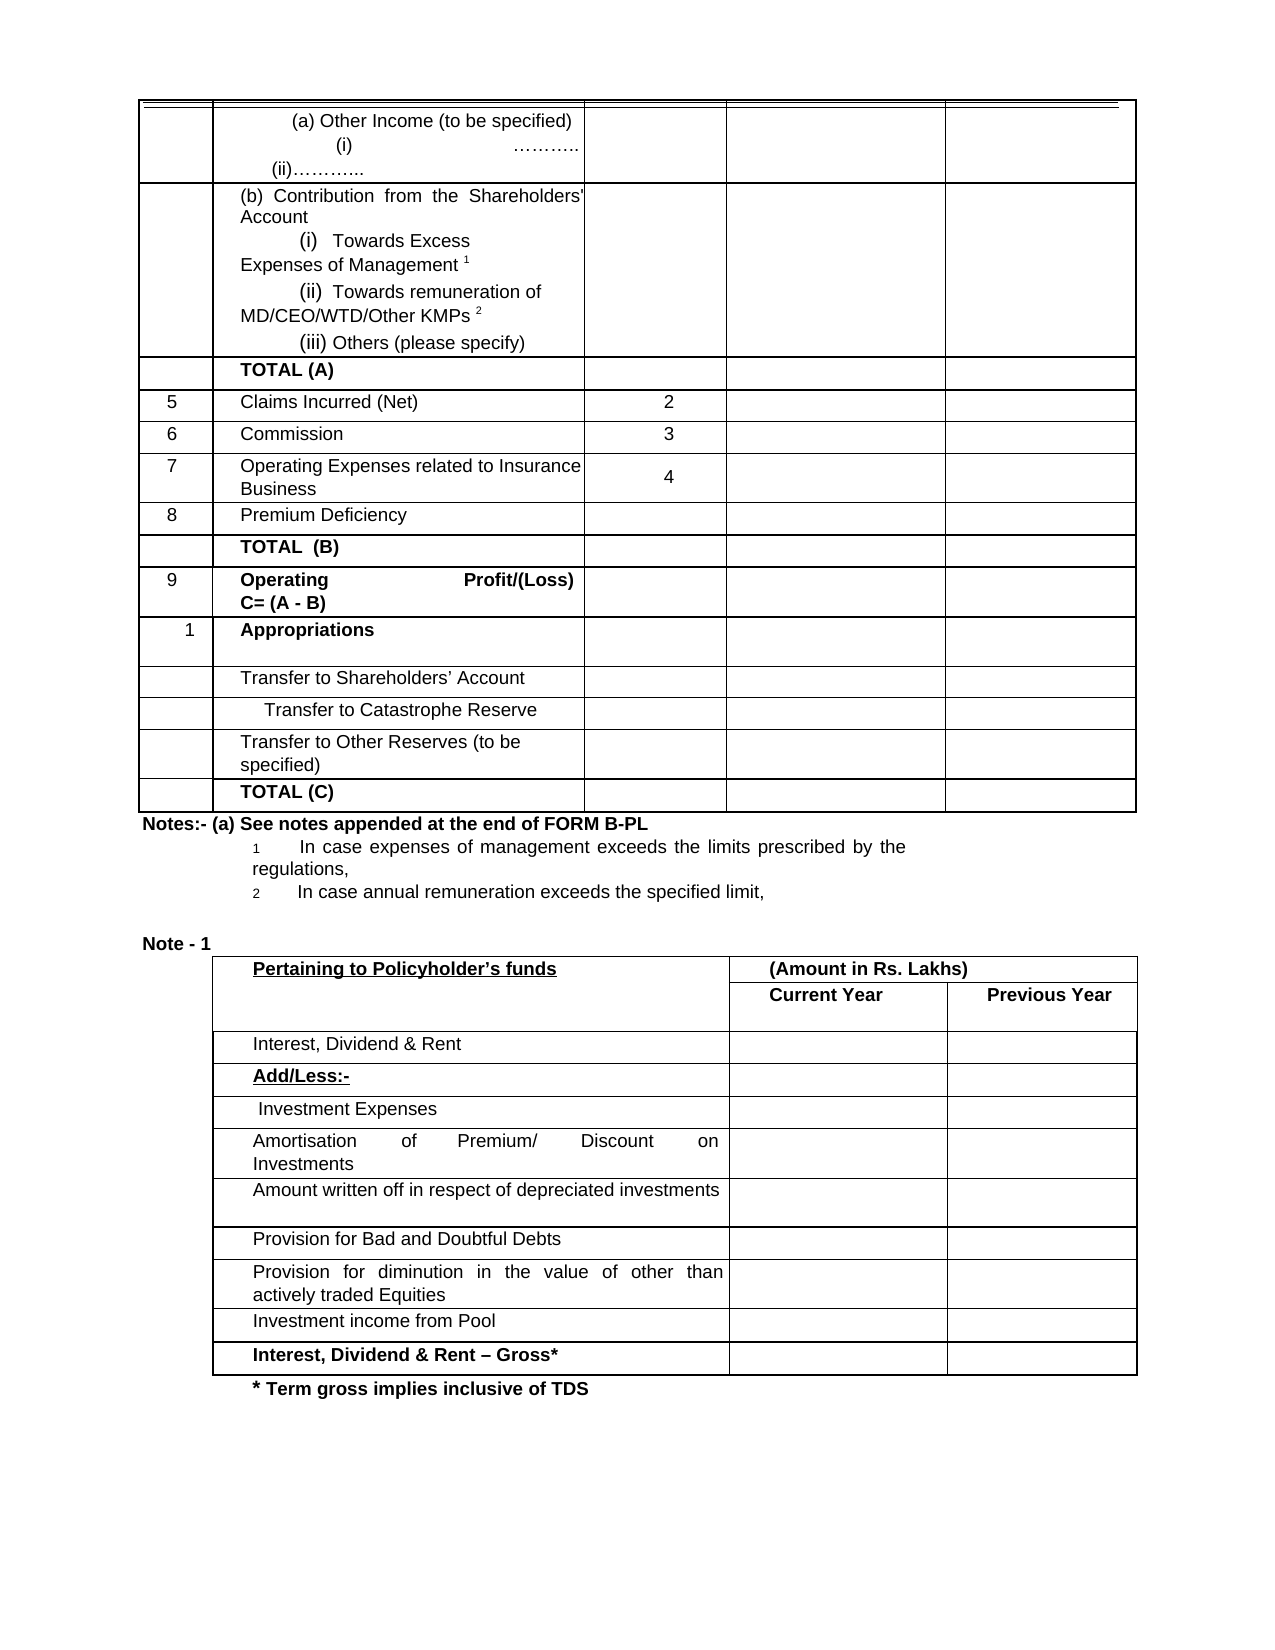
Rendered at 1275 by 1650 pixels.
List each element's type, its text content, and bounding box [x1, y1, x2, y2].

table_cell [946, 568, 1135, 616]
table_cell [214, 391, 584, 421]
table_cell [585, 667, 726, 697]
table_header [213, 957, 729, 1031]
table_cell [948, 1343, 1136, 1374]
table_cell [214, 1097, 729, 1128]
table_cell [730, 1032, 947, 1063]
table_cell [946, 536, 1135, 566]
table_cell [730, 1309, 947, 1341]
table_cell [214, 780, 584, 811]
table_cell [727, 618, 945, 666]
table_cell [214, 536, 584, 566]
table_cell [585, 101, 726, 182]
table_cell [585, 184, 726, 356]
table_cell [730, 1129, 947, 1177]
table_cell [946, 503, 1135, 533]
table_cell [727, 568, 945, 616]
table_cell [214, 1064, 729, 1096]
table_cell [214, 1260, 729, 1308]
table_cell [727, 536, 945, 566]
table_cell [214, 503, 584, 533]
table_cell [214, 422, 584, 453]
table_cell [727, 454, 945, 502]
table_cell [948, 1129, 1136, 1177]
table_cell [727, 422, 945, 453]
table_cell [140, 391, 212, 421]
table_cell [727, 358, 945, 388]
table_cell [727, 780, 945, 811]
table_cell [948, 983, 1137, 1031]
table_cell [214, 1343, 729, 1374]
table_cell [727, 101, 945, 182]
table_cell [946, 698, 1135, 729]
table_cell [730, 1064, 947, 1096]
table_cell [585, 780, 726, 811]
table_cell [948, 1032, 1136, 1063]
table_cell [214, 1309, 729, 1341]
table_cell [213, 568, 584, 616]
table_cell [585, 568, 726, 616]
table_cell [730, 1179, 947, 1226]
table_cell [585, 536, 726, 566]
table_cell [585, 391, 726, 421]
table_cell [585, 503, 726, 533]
text Notes:- (a) See notes appended at the end of FORM B-PL [142, 813, 1131, 835]
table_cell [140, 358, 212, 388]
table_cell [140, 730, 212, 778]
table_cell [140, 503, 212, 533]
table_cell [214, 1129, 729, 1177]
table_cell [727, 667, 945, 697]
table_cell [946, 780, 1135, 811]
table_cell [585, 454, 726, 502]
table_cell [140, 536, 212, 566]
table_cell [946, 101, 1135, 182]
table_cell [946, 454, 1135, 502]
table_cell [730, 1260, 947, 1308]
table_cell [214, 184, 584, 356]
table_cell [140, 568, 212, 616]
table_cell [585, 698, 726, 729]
list In case expenses of management exceeds the limits prescribed by the regulations, [252, 836, 907, 880]
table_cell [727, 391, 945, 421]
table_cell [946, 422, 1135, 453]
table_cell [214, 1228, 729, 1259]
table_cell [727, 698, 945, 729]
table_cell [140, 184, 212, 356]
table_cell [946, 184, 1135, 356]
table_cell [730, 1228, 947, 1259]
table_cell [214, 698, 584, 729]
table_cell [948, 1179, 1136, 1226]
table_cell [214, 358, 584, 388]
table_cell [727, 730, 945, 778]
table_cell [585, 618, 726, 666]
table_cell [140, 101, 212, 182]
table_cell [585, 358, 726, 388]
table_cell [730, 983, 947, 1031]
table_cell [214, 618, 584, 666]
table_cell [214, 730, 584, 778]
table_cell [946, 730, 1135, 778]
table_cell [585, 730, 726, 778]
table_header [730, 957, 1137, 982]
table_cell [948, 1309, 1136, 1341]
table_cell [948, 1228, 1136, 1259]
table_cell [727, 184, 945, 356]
list In case annual remuneration exceeds the specified limit, [252, 881, 907, 902]
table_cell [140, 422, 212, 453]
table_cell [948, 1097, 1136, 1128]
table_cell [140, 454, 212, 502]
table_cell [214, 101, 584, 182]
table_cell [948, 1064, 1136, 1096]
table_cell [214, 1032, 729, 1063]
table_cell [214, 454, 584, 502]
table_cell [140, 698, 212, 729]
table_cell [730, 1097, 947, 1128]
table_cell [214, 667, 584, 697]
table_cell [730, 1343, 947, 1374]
text Note - 1 [142, 933, 1131, 954]
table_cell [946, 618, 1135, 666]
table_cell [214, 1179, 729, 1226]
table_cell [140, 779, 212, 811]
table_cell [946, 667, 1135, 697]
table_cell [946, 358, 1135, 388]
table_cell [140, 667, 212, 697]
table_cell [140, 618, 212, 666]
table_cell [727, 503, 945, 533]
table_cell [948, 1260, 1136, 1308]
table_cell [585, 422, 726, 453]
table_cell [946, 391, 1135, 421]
list Term gross implies inclusive of TDS [252, 1376, 1131, 1400]
